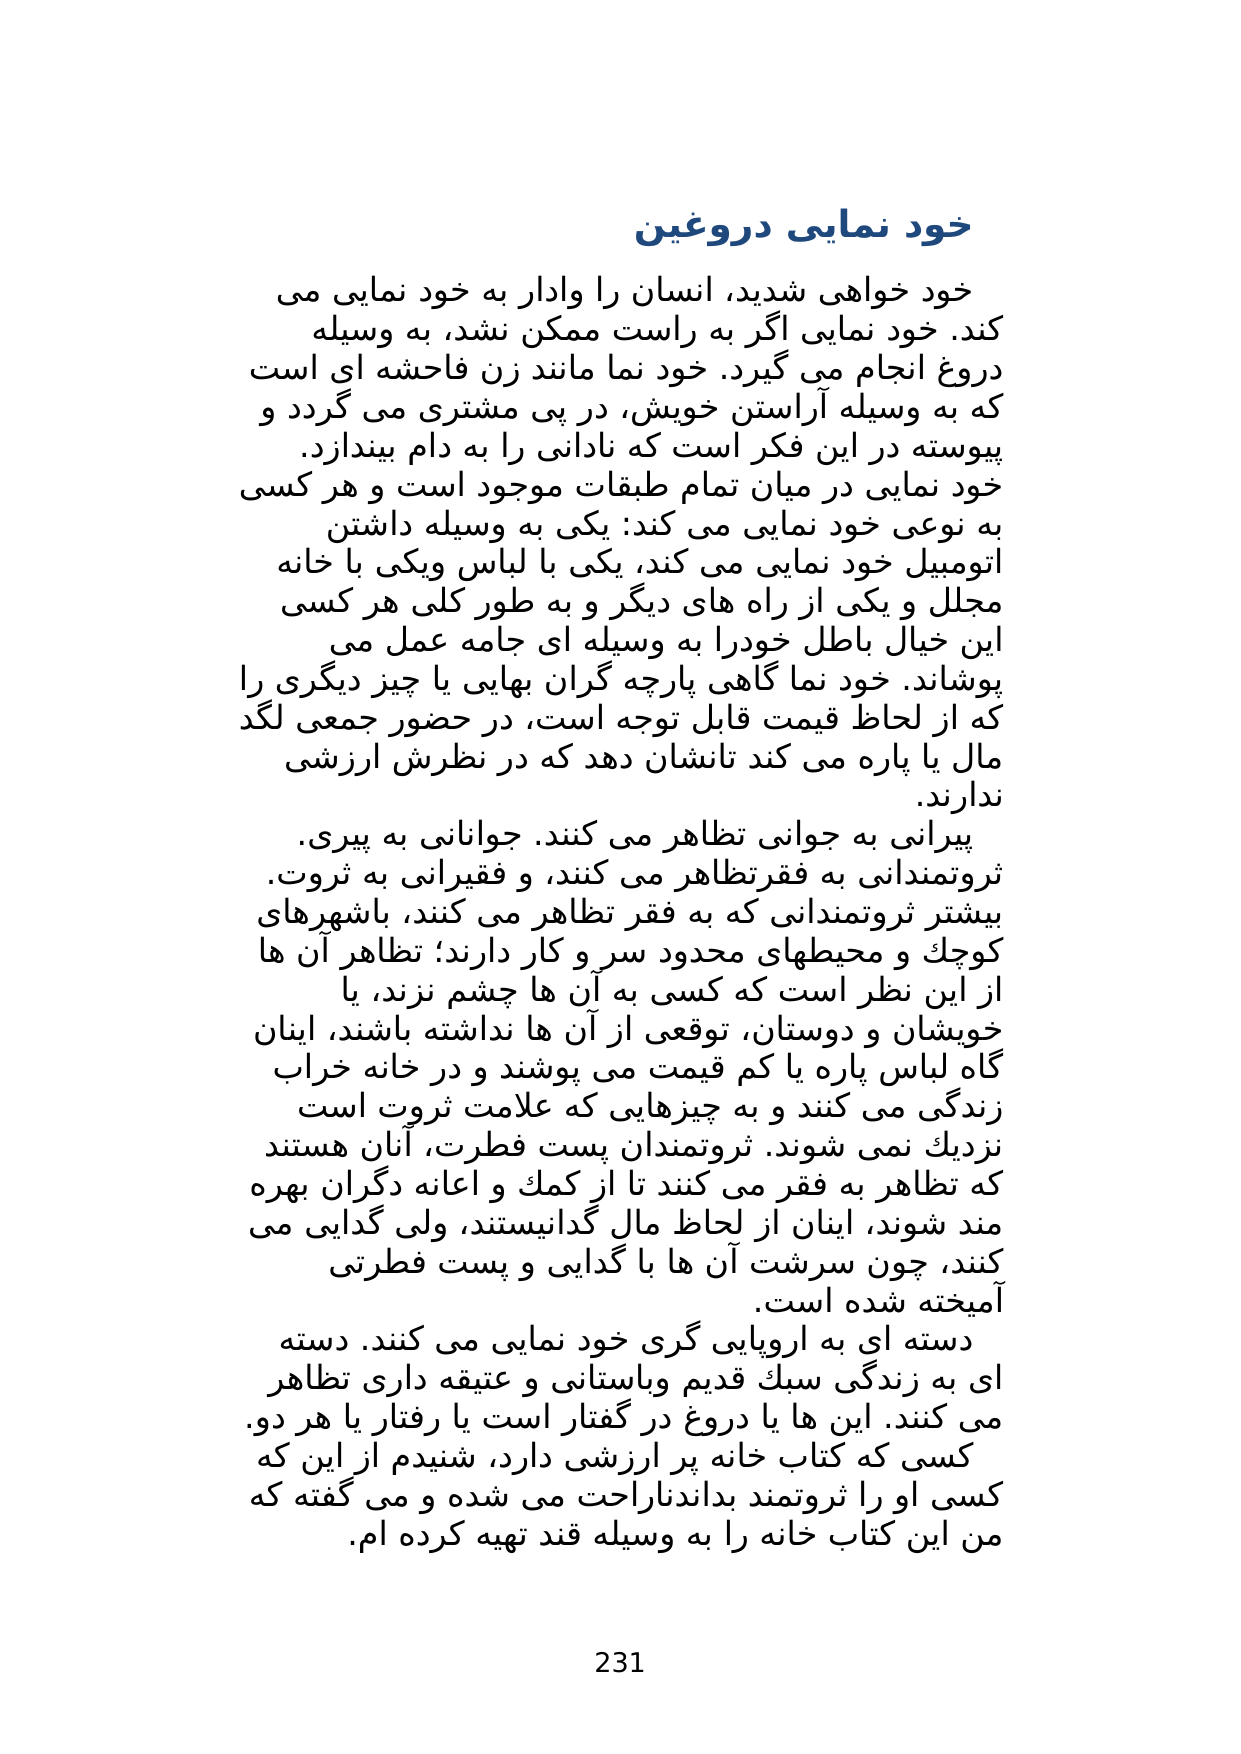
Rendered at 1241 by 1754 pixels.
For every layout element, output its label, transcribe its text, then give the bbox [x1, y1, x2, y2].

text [236, 1436, 1004, 1553]
text دسته اى به اروپايى گرى خود نمايى مى كنند. دسته اى به زندگى سبك قديم وباستانى و عتيقه دارى تظاهر مى كنند. اين ها يا دروغ در گفتار است يا رفتار يا هر دو. [236, 1320, 1004, 1436]
text خود خواهى شديد، انسان را وادار به خود نمايى مى كند. خود نمايى اگر به راست ممكن نشد، به وسيله دروغ انجام مى گيرد. خود نما مانند زن فاحشه اى است كه به وسيله آراستن خويش، در پى مشترى مى گردد و پيوسته در اين فكر است كه نادانى را به دام بيندازد. خود نمايى در ميان تمام طبقات موجود است و هر كسى به نوعى خود نمايى مى كند: يكى به وسيله داشتن اتومبيل خود نمايى مى كند، يكى با لباس ويكى با خانه مجلل و يكى از راه هاى ديگر و به طور كلى هر كسى اين خيال باطل خودرا به وسيله اى جامه عمل مى پوشاند. خود نما گاهى پارچه گران بهايى يا چيز ديگرى را كه از لحاظ قيمت قابل توجه است، در حضور جمعى لگد مال يا پاره مى كند تانشان دهد كه در نظرش ارزشى ندارند. [236, 271, 1004, 815]
subtitle خود نمايى دروغين [236, 202, 1004, 246]
text پيرانى به جوانى تظاهر مى كنند. جوانانى به پيرى. ثروتمندانى به فقرتظاهر مى كنند، و فقيرانى به ثروت. بيشتر ثروتمندانى كه به فقر تظاهر مى كنند، باشهرهاى كوچك و محيطهاى محدود سر و كار دارند؛ تظاهر آن ها از اين نظر است كه كسى به آن ها چشم نزند، يا خويشان و دوستان، توقعى از آن ها نداشته باشند، اينان گاه لباس پاره يا كم قيمت مى پوشند و در خانه خراب زندگى مى كنند و به چيزهايى كه علامت ثروت است نزديك نمى شوند. ثروتمندان پست فطرت، آنان هستند كه تظاهر به فقر مى كنند تا از كمك و اعانه دگران بهره مند شوند، اينان از لحاظ مال گدانيستند، ولى گدايى مى كنند، چون سرشت آن ها با گدايى و پست فطرتى آميخته شده است. [236, 815, 1004, 1320]
